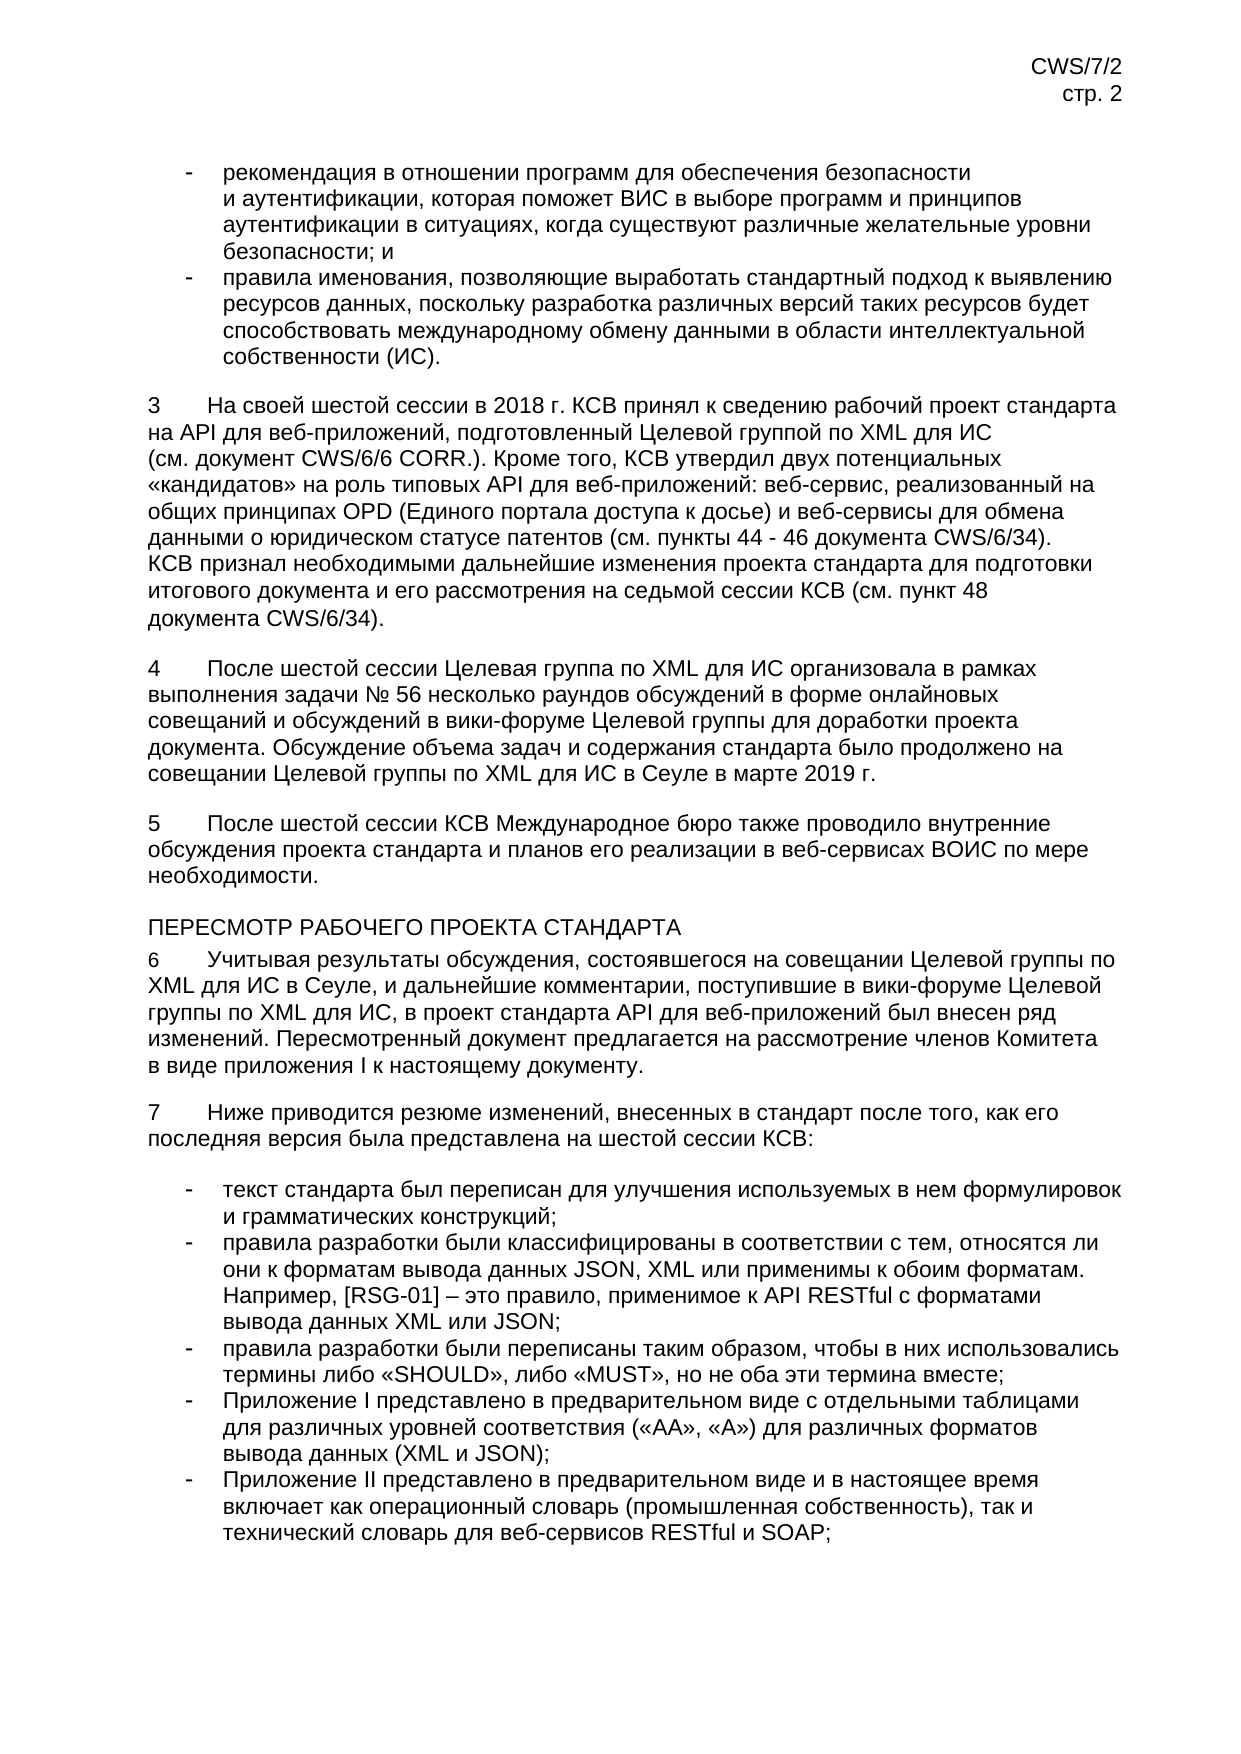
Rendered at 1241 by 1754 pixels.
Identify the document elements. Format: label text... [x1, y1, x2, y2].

list Приложение II представлено в предварительном виде и в настоящее время включает как операционный словарь (промышленная собственность), так и технический словарь для веб-сервисов RESTful и SOAP; [185, 1466, 1122, 1545]
subtitle ПЕРЕСМОТР РАБОЧЕГО ПРОЕКТА СТАНДАРТА [148, 913, 1122, 940]
list текст стандарта был переписан для улучшения используемых в нем формулировок и грамматических конструкций; [185, 1176, 1122, 1229]
text На своей шестой сессии в 2018 г. КСВ принял к сведению рабочий проект стандарта на API для веб-приложений, подготовленный Целевой группой по XML для ИС (см. документ CWS/6/6 CORR.). Кроме того, КСВ утвердил двух потенциальных «кандидатов» на роль типовых API для веб-приложений: веб-сервис, реализованный на общих принципах OPD (Единого портала доступа к досье) и веб-сервисы для обмена данными о юридическом статусе патентов (см. пункты 44 - 46 документа CWS/6/34). КСВ признал необходимыми дальнейшие изменения проекта стандарта для подготовки итогового документа и его рассмотрения на седьмой сессии КСВ (см. пункт 48 документа CWS/6/34). [148, 392, 1122, 632]
list правила разработки были классифицированы в соответствии с тем, относятся ли они к форматам вывода данных JSON, XML или применимы к обоим форматам. Например, [RSG-01] – это правило, применимое к API RESTful с форматами вывода данных XML или JSON; [185, 1229, 1122, 1334]
list правила именования, позволяющие выработать стандартный подход к выявлению ресурсов данных, поскольку разработка различных версий таких ресурсов будет способствовать международному обмену данными в области интеллектуальной собственности (ИС). [185, 264, 1122, 369]
text После шестой сессии КСВ Международное бюро также проводило внутренние обсуждения проекта стандарта и планов его реализации в веб-сервисах ВОИС по мере необходимости. [148, 809, 1122, 888]
list правила разработки были переписаны таким образом, чтобы в них использовались термины либо «SHOULD», либо «MUST», но не оба эти термина вместе; [185, 1334, 1122, 1387]
text Учитывая результаты обсуждения, состоявшегося на совещании Целевой группы по XML для ИС в Сеуле, и дальнейшие комментарии, поступившие в вики-форуме Целевой группы по XML для ИС, в проект стандарта API для веб-приложений был внесен ряд изменений. Пересмотренный документ предлагается на рассмотрение членов Комитета в виде приложения I к настоящему документу. [148, 946, 1122, 1078]
text Ниже приводится резюме изменений, внесенных в стандарт после того, как его последняя версия была представлена на шестой сессии КСВ: [148, 1099, 1122, 1151]
text После шестой сессии Целевая группа по XML для ИС организовала в рамках выполнения задачи № 56 несколько раундов обсуждений в форме онлайновых совещаний и обсуждений в вики-форуме Целевой группы для доработки проекта документа. Обсуждение объема задач и содержания стандарта было продолжено на совещании Целевой группы по XML для ИС в Сеуле в марте 2019 г. [148, 655, 1122, 787]
list рекомендация в отношении программ для обеспечения безопасности и аутентификации, которая поможет ВИС в выборе программ и принципов аутентификации в ситуациях, когда существуют различные желательные уровни безопасности; и [185, 158, 1122, 264]
list Приложение I представлено в предварительном виде с отдельными таблицами для различных уровней соответствия («AA», «A») для различных форматов вывода данных (XML и JSON); [185, 1387, 1122, 1466]
